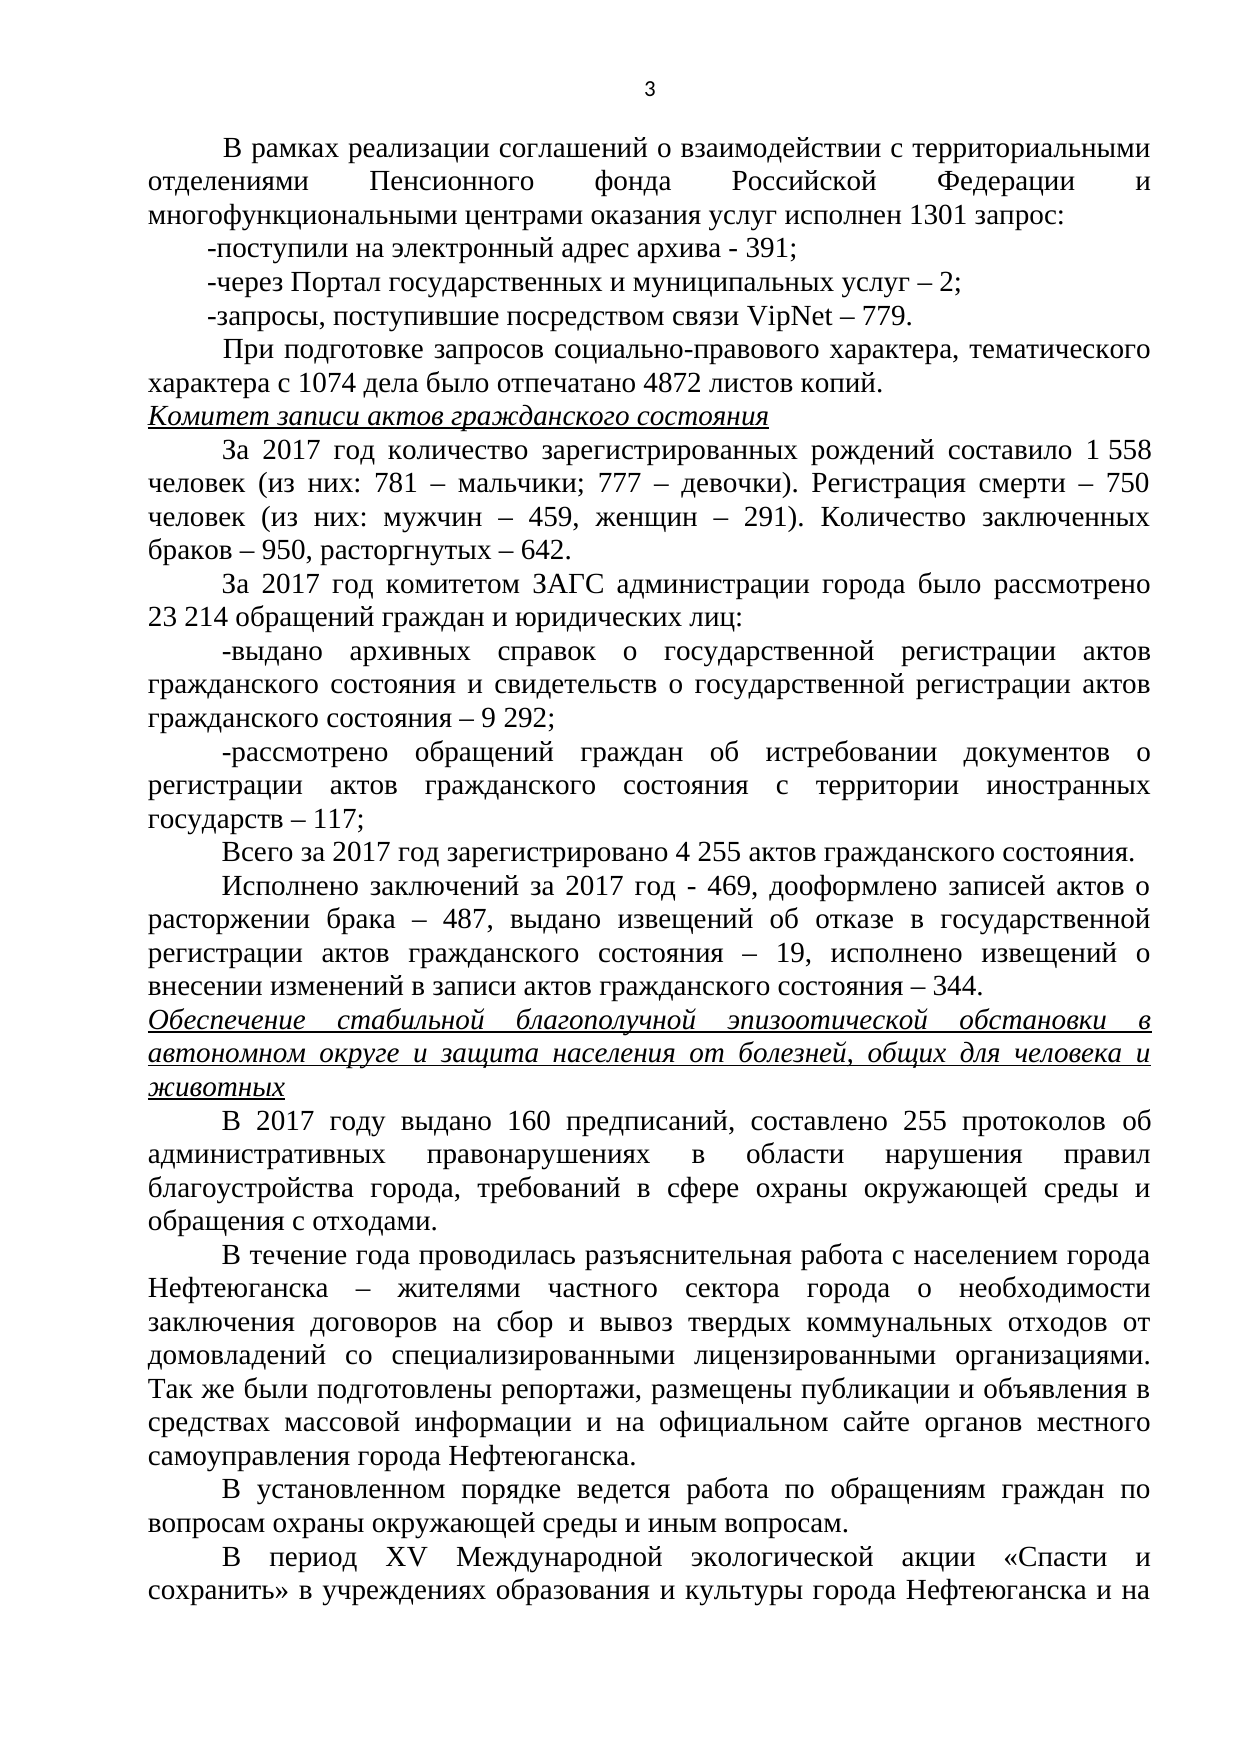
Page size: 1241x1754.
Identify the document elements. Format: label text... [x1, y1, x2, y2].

text В рамках реализации соглашений о взаимодействии с территориальными отделениями Пенсионного фонда Российской Федерации и многофункциональными центрами оказания услуг исполнен 1301 запрос: [148, 130, 1152, 231]
text -через Портал государственных и муниципальных услуг – 2; [148, 264, 1152, 298]
text -рассмотрено обращений граждан об истребовании документов о регистрации актов гражданского состояния с территории иностранных государств – 117; [148, 734, 1152, 834]
text -выдано архивных справок о государственной регистрации актов гражданского состояния и свидетельств о государственной регистрации актов гражданского состояния – 9 292; [148, 633, 1152, 734]
text В установленном порядке ведется работа по обращениям граждан по вопросам охраны окружающей среды и иным вопросам. [148, 1472, 1152, 1539]
text Всего за 2017 год зарегистрировано 4 255 актов гражданского состояния. [148, 834, 1152, 868]
text В 2017 году выдано 160 предписаний, составлено 255 протоколов об административных правонарушениях в области нарушения правил благоустройства города, требований в сфере охраны окружающей среды и обращения с отходами. [148, 1103, 1152, 1237]
text -запросы, поступившие посредством связи VipNet – 779. [148, 298, 1152, 331]
text За 2017 год количество зарегистрированных рождений составило 1 558 человек (из них: 781 – мальчики; 777 – девочки). Регистрация смерти – 750 человек (из них: мужчин – 459, женщин – 291). Количество заключенных браков – 950, расторгнутых – 642. [148, 432, 1152, 566]
text -поступили на электронный адрес архива - 391; [148, 231, 1152, 264]
text Обеспечение стабильной благополучной эпизоотической обстановки в автономном округе и защита населения от болезней, общих для человека и животных [148, 1002, 1152, 1031]
text Исполнено заключений за 2017 год - 469, дооформлено записей актов о расторжении брака – 487, выдано извещений об отказе в государственной регистрации актов гражданского состояния – 19, исполнено извещений о внесении изменений в записи актов гражданского состояния – 344. [148, 868, 1152, 1002]
text За 2017 год комитетом ЗАГС администрации города было рассмотрено 23 214 обращений граждан и юридических лиц: [148, 566, 1152, 633]
text При подготовке запросов социально-правового характера, тематического характера с 1074 дела было отпечатано 4872 листов копий. [148, 331, 1152, 398]
text Обеспечение стабильной благополучной эпизоотической обстановки в автономном округе и защита населения от болезней, общих для человека и животных [148, 1033, 1152, 1103]
text Комитет записи актов гражданского состояния [148, 398, 1152, 432]
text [148, 1539, 1152, 1606]
text В течение года проводилась разъяснительная работа с населением города Нефтеюганска – жителями частного сектора города о необходимости заключения договоров на сбор и вывоз твердых коммунальных отходов от домовладений со специализированными лицензированными организациями. Так же были подготовлены репортажи, размещены публикации и объявления в средствах массовой информации и на официальном сайте органов местного самоуправления города Нефтеюганска. [148, 1237, 1152, 1472]
